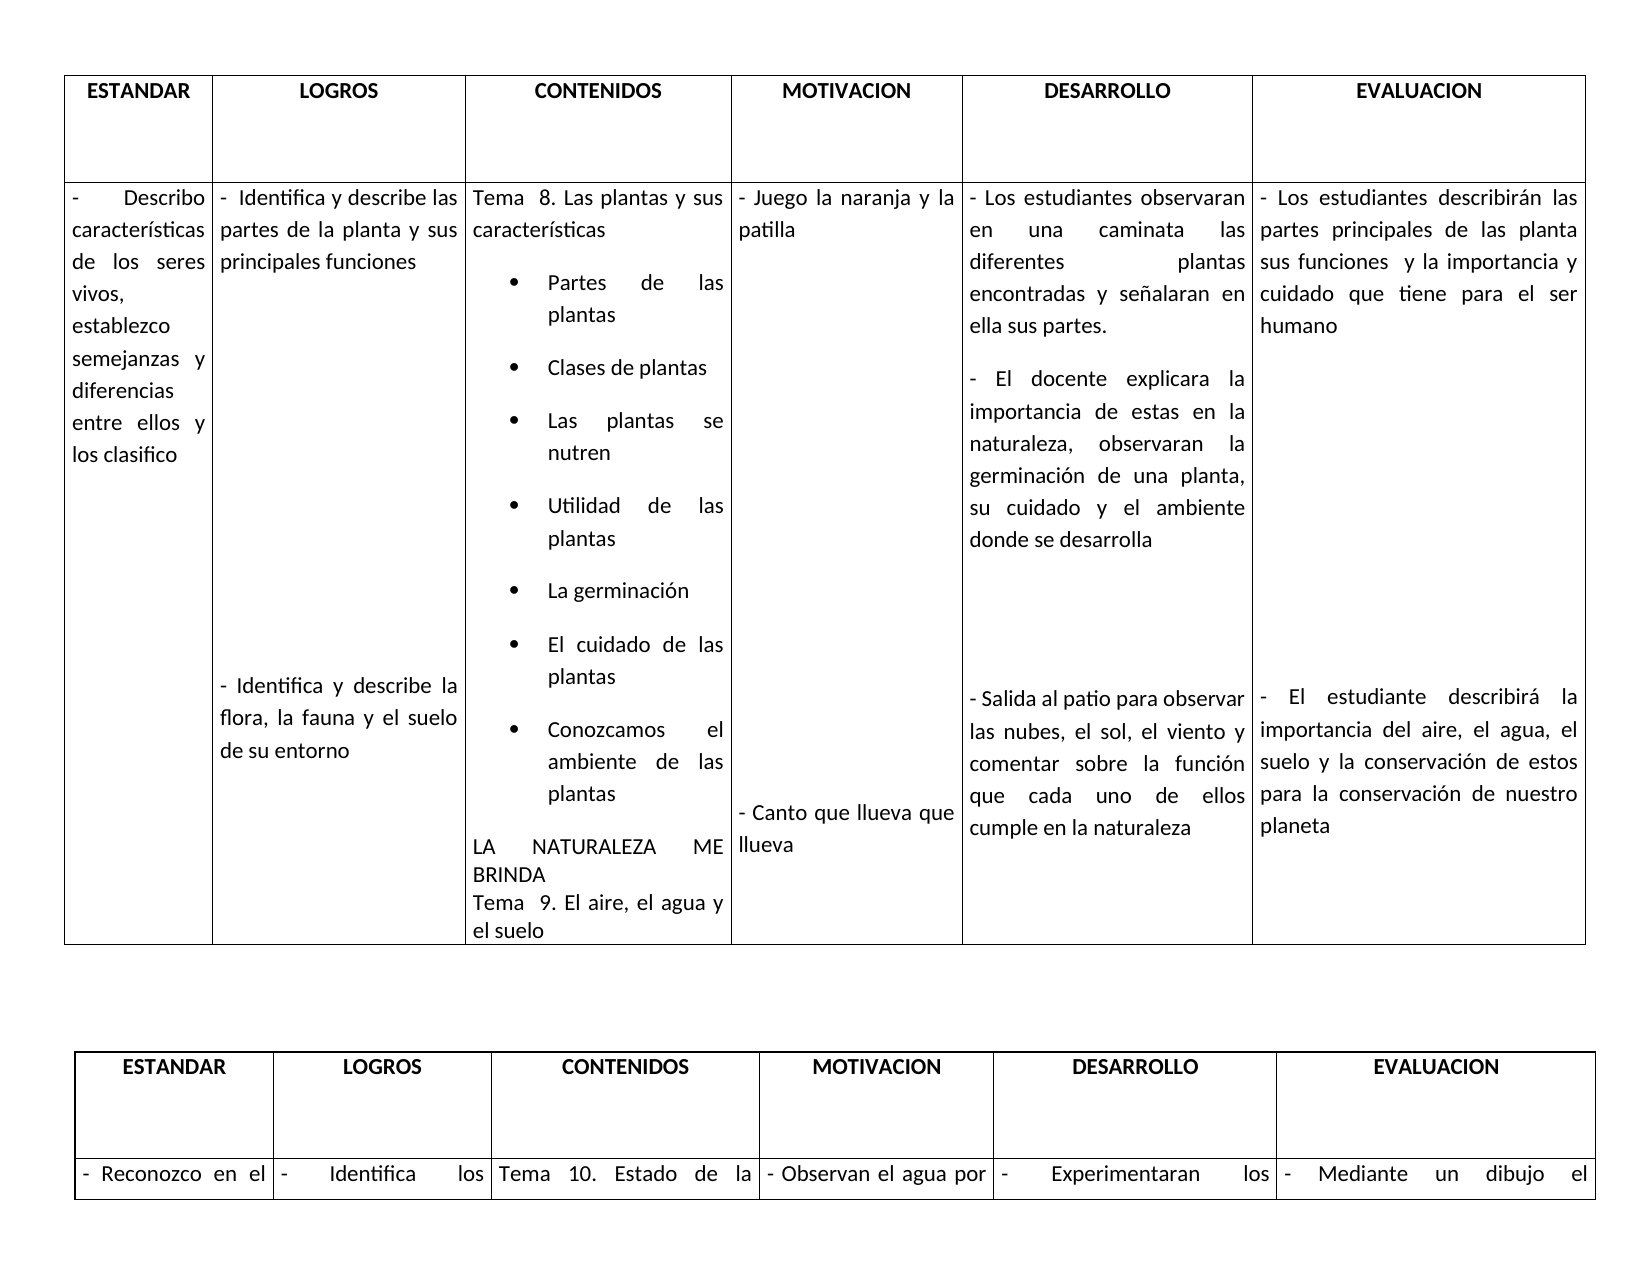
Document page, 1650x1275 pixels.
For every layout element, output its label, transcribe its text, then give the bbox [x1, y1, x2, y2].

table_cell Tema 8. Las plantas y sus características Partes de las plantas Clases de plantas Las plantas se nutren Utilidad de las plantas La germinación El cuidado de las plantas Conozcamos el ambiente de las plantas LA NATURALEZA ME BRINDA Tema 9. El aire, el agua y el suelo [466, 183, 731, 944]
table_cell - Los estudiantes describirán las partes principales de las planta sus funciones y la importancia y cuidado que tiene para el ser humano - El estudiante describirá la importancia del aire, el agua, el suelo y la conservación de estos para la conservación de nuestro planeta [1253, 183, 1585, 944]
table_cell - Describo características de los seres vivos, establezco semejanzas y diferencias entre ellos y los clasifico [65, 183, 212, 944]
table_header CONTENIDOS [492, 1053, 759, 1158]
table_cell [1277, 1159, 1595, 1199]
table_header LOGROS [213, 76, 465, 182]
table_header EVALUACION [1277, 1053, 1595, 1158]
table_header ESTANDAR [65, 76, 212, 182]
table_cell - Identifica y describe las partes de la planta y sus principales funciones - Identifica y describe la flora, la fauna y el suelo de su entorno [213, 183, 465, 944]
table_header MOTIVACION [760, 1053, 993, 1158]
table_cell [760, 1159, 993, 1199]
table_header MOTIVACION [732, 76, 962, 182]
table_header ESTANDAR [76, 1053, 273, 1158]
table_header DESARROLLO [963, 76, 1252, 182]
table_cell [76, 1159, 273, 1199]
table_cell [274, 1159, 491, 1199]
table_cell - Juego la naranja y la patilla - Canto que llueva que llueva [732, 183, 962, 944]
table_header CONTENIDOS [466, 76, 731, 182]
table_header DESARROLLO [994, 1053, 1276, 1158]
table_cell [492, 1159, 759, 1199]
table_cell - Los estudiantes observaran en una caminata las diferentes plantas encontradas y señalaran en ella sus partes. - El docente explicara la importancia de estas en la naturaleza, observaran la germinación de una planta, su cuidado y el ambiente donde se desarrolla - Salida al patio para observar las nubes, el sol, el viento y comentar sobre la función que cada uno de ellos cumple en la naturaleza [963, 183, 1252, 944]
table_header LOGROS [274, 1053, 491, 1158]
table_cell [994, 1159, 1276, 1199]
table_header EVALUACION [1253, 76, 1585, 182]
